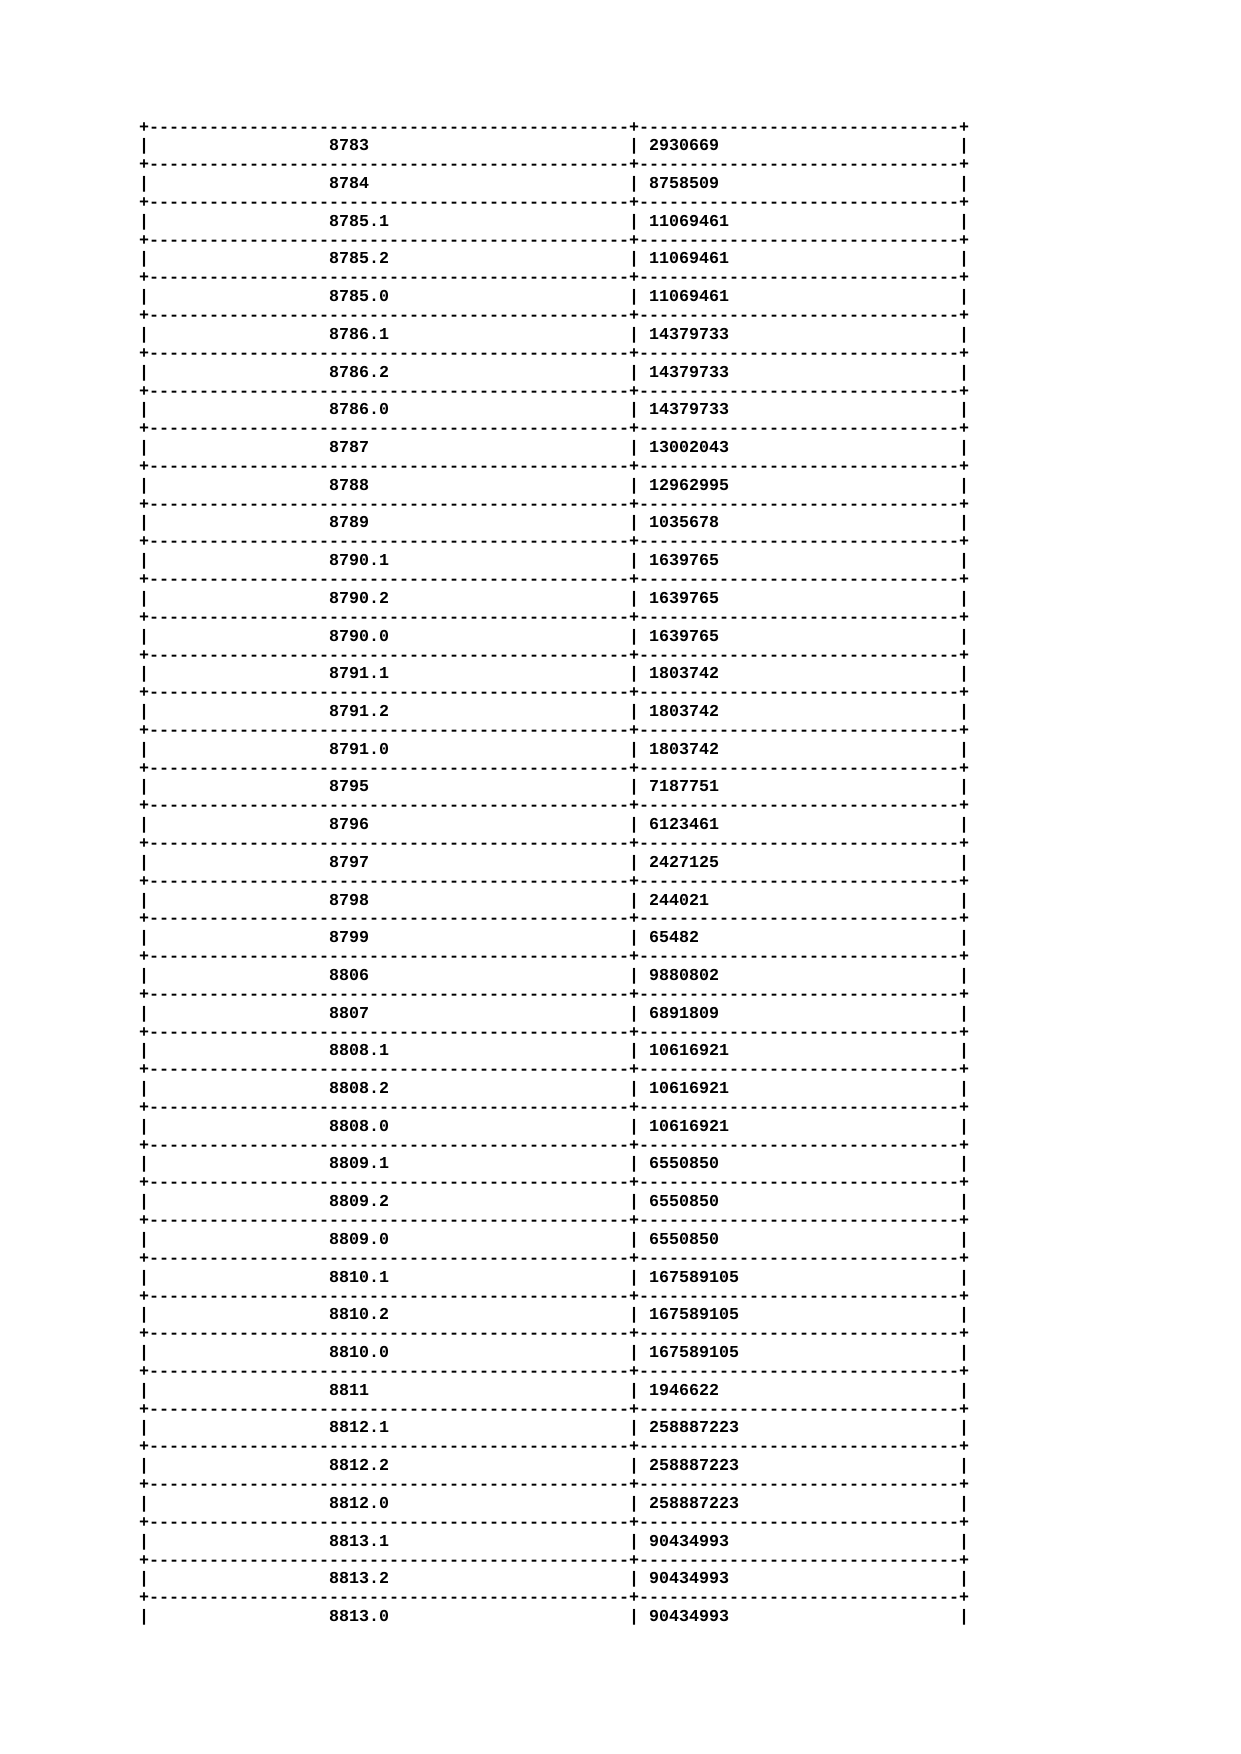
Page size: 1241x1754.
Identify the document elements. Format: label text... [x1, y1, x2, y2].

text +------------------------------------------------+--------------------------------+ [139, 608, 1101, 627]
text | 8784 | 8758509 | [139, 175, 1101, 193]
text | 8786.2 | 14379733 | [139, 363, 1101, 382]
text | 8796 | 6123461 | [139, 816, 1101, 834]
text | 8799 | 65482 | [139, 929, 1101, 948]
text +------------------------------------------------+--------------------------------+ [139, 721, 1101, 740]
text | 8813.0 | 90434993 | [139, 1608, 1101, 1626]
text +------------------------------------------------+--------------------------------+ [139, 231, 1101, 250]
text +------------------------------------------------+--------------------------------+ [139, 910, 1101, 929]
text +------------------------------------------------+--------------------------------+ [139, 1249, 1101, 1268]
text | 8808.0 | 10616921 | [139, 1117, 1101, 1136]
text | 8812.2 | 258887223 | [139, 1457, 1101, 1476]
text | 8810.0 | 167589105 | [139, 1344, 1101, 1362]
text +------------------------------------------------+--------------------------------+ [139, 269, 1101, 288]
text +------------------------------------------------+--------------------------------+ [139, 1023, 1101, 1042]
text | 8791.1 | 1803742 | [139, 665, 1101, 684]
text | 8791.0 | 1803742 | [139, 740, 1101, 759]
text | 8809.0 | 6550850 | [139, 1231, 1101, 1249]
text | 8788 | 12962995 | [139, 476, 1101, 495]
text +------------------------------------------------+--------------------------------+ [139, 1136, 1101, 1155]
text | 8812.0 | 258887223 | [139, 1494, 1101, 1513]
text +------------------------------------------------+--------------------------------+ [139, 1287, 1101, 1306]
text +------------------------------------------------+--------------------------------+ [139, 1325, 1101, 1344]
text +------------------------------------------------+--------------------------------+ [139, 834, 1101, 853]
text +------------------------------------------------+--------------------------------+ [139, 684, 1101, 703]
text | 8785.1 | 11069461 | [139, 212, 1101, 231]
text | 8812.1 | 258887223 | [139, 1419, 1101, 1438]
text | 8783 | 2930669 | [139, 137, 1101, 156]
text | 8797 | 2427125 | [139, 853, 1101, 872]
text | 8808.2 | 10616921 | [139, 1080, 1101, 1098]
text +------------------------------------------------+--------------------------------+ [139, 872, 1101, 891]
text +------------------------------------------------+--------------------------------+ [139, 1513, 1101, 1532]
text +------------------------------------------------+--------------------------------+ [139, 382, 1101, 401]
text +------------------------------------------------+--------------------------------+ [139, 646, 1101, 665]
text +------------------------------------------------+--------------------------------+ [139, 533, 1101, 552]
text | 8787 | 13002043 | [139, 439, 1101, 457]
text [139, 156, 1101, 175]
text +------------------------------------------------+--------------------------------+ [139, 1061, 1101, 1080]
text | 8809.1 | 6550850 | [139, 1155, 1101, 1174]
text +------------------------------------------------+--------------------------------+ [139, 1400, 1101, 1419]
text | 8790.1 | 1639765 | [139, 552, 1101, 571]
text | 8790.0 | 1639765 | [139, 627, 1101, 646]
text | 8811 | 1946622 | [139, 1381, 1101, 1400]
text +------------------------------------------------+--------------------------------+ [139, 307, 1101, 326]
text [139, 1551, 1101, 1570]
text | 8785.0 | 11069461 | [139, 288, 1101, 307]
text +------------------------------------------------+--------------------------------+ [139, 495, 1101, 514]
text +------------------------------------------------+--------------------------------+ [139, 571, 1101, 589]
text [139, 1589, 1101, 1608]
text +------------------------------------------------+--------------------------------+ [139, 1098, 1101, 1117]
text | 8813.2 | 90434993 | [139, 1570, 1101, 1589]
text | 8786.0 | 14379733 | [139, 401, 1101, 420]
text +------------------------------------------------+--------------------------------+ [139, 759, 1101, 778]
text | 8810.2 | 167589105 | [139, 1306, 1101, 1325]
text | 8789 | 1035678 | [139, 514, 1101, 533]
text +------------------------------------------------+--------------------------------+ [139, 1174, 1101, 1193]
text | 8807 | 6891809 | [139, 1004, 1101, 1023]
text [139, 118, 1101, 137]
text | 8809.2 | 6550850 | [139, 1193, 1101, 1212]
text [139, 193, 1101, 212]
text +------------------------------------------------+--------------------------------+ [139, 985, 1101, 1004]
text +------------------------------------------------+--------------------------------+ [139, 797, 1101, 816]
text | 8790.2 | 1639765 | [139, 589, 1101, 608]
text | 8808.1 | 10616921 | [139, 1042, 1101, 1061]
text | 8810.1 | 167589105 | [139, 1268, 1101, 1287]
text | 8813.1 | 90434993 | [139, 1532, 1101, 1551]
text | 8795 | 7187751 | [139, 778, 1101, 797]
text | 8786.1 | 14379733 | [139, 326, 1101, 344]
text | 8785.2 | 11069461 | [139, 250, 1101, 269]
text +------------------------------------------------+--------------------------------+ [139, 1362, 1101, 1381]
text +------------------------------------------------+--------------------------------+ [139, 948, 1101, 967]
text +------------------------------------------------+--------------------------------+ [139, 1476, 1101, 1494]
text +------------------------------------------------+--------------------------------+ [139, 457, 1101, 476]
text +------------------------------------------------+--------------------------------+ [139, 420, 1101, 439]
text +------------------------------------------------+--------------------------------+ [139, 344, 1101, 363]
text +------------------------------------------------+--------------------------------+ [139, 1212, 1101, 1231]
text +------------------------------------------------+--------------------------------+ [139, 1438, 1101, 1457]
text | 8806 | 9880802 | [139, 967, 1101, 985]
text | 8798 | 244021 | [139, 891, 1101, 910]
text | 8791.2 | 1803742 | [139, 703, 1101, 721]
